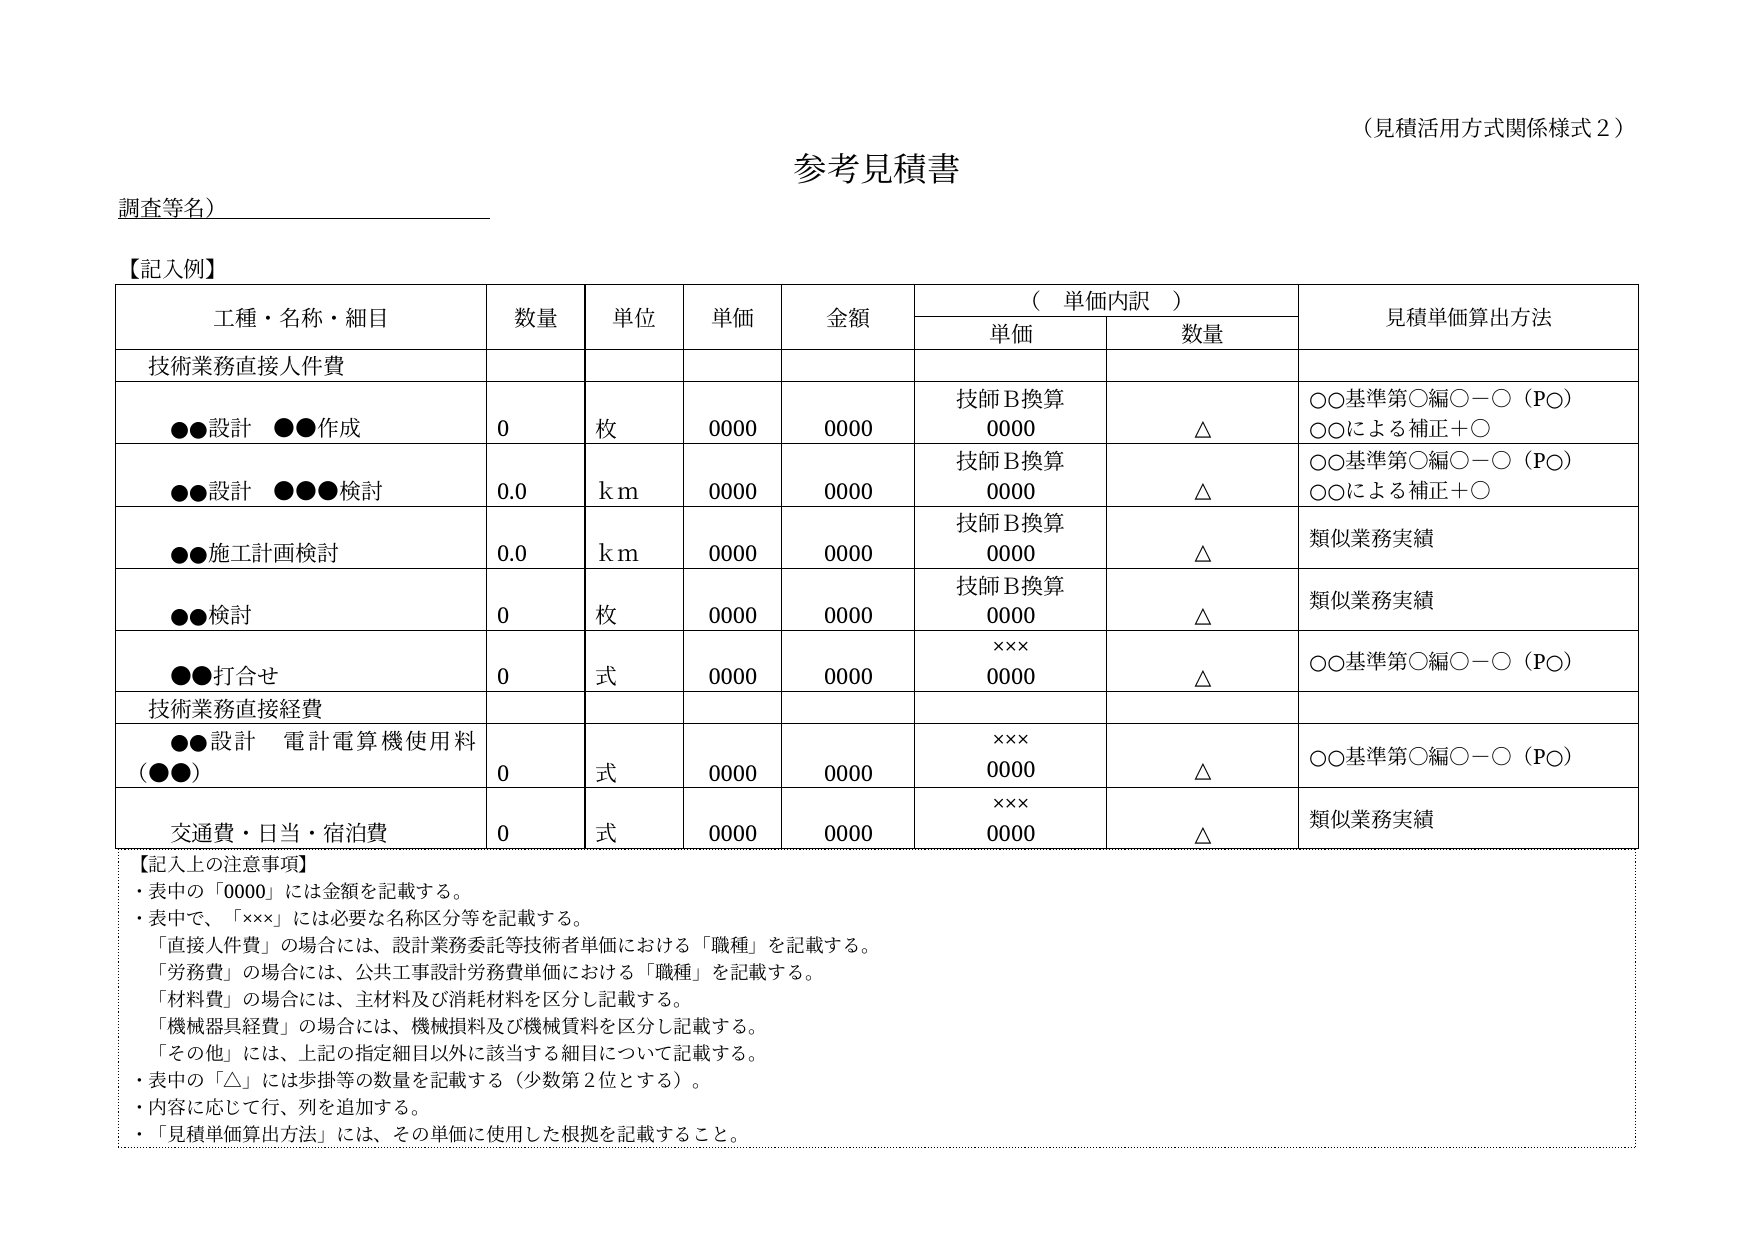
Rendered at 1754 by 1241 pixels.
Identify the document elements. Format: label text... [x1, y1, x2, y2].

table_header 単価 [684, 285, 781, 348]
table_cell 類似業務実績 [1299, 507, 1638, 568]
table_cell [1299, 350, 1638, 381]
text 参考見積書 [118, 143, 1636, 191]
table_cell 0000 [684, 507, 781, 568]
table_cell ○○基準第○編○－○（P○） ○○による補正＋○ [1299, 444, 1638, 506]
table_cell [915, 350, 1106, 381]
table_cell 0000 [782, 444, 914, 506]
table_cell △ [1107, 569, 1298, 630]
table_cell 0 [487, 724, 584, 787]
table_cell ●●設計 ●●作成 [116, 382, 486, 443]
table_cell [487, 692, 584, 723]
table_cell 枚 [586, 569, 683, 630]
table_cell 式 [586, 724, 683, 787]
table_cell 交通費・日当・宿泊費 [116, 788, 486, 848]
text （見積活用方式関係様式２） [118, 111, 1636, 143]
table_cell ××× 0000 [915, 631, 1106, 691]
table_header （ 単価内訳 ） [915, 285, 1298, 316]
table_cell 0000 [684, 631, 781, 691]
table_cell 0000 [782, 788, 914, 848]
table_cell 類似業務実績 [1299, 569, 1638, 630]
table_cell 0000 [782, 382, 914, 443]
table_cell 類似業務実績 [1299, 788, 1638, 848]
table_cell 式 [586, 788, 683, 848]
table_cell △ [1107, 724, 1298, 787]
table_cell △ [1107, 631, 1298, 691]
table_cell 技師Ｂ換算 0000 [915, 382, 1106, 443]
table_cell 技師Ｂ換算 0000 [915, 507, 1106, 568]
table_cell [782, 692, 914, 723]
table_cell 式 [586, 631, 683, 691]
table_cell 技術業務直接経費 [116, 692, 486, 723]
table_cell ●●検討 [116, 569, 486, 630]
table_cell ｋｍ [586, 507, 683, 568]
table_cell 枚 [586, 382, 683, 443]
table_cell 0.0 [487, 444, 584, 506]
table_cell ●●施工計画検討 [116, 507, 486, 568]
table_header 単位 [586, 285, 683, 348]
table_cell △ [1107, 444, 1298, 506]
table_cell [915, 692, 1106, 723]
table_cell ●●設計 電計電算機使用料（●●） [116, 724, 486, 787]
table_cell 技術業務直接人件費 [116, 350, 486, 381]
table_cell 技師Ｂ換算 0000 [915, 444, 1106, 506]
table_cell 単価 [915, 317, 1106, 348]
text 【記入例】 [118, 252, 1636, 283]
table_cell ××× 0000 [915, 788, 1106, 848]
table_cell △ [1107, 507, 1298, 568]
table_cell ｋｍ [586, 444, 683, 506]
table_cell 0000 [684, 724, 781, 787]
table_cell ○○基準第○編○－○（P○） ○○による補正＋○ [1299, 382, 1638, 443]
table_cell ○○基準第○編○－○（P○） [1299, 631, 1638, 691]
table_cell 0000 [782, 724, 914, 787]
table_cell 数量 [1107, 317, 1298, 348]
table_cell [684, 350, 781, 381]
table_cell 0000 [684, 788, 781, 848]
table_cell [586, 692, 683, 723]
table_cell 0 [487, 788, 584, 848]
table_cell ●●設計 ●●●検討 [116, 444, 486, 506]
table_cell [684, 692, 781, 723]
table_cell 0000 [684, 444, 781, 506]
table_cell 0 [487, 569, 584, 630]
table_cell △ [1107, 382, 1298, 443]
table_cell ●●打合せ [116, 631, 486, 691]
table_header 見積単価算出方法 [1299, 285, 1638, 348]
text 調査等名） [118, 191, 1636, 222]
table_cell [782, 350, 914, 381]
table_header 数量 [487, 285, 584, 348]
table_cell [1299, 692, 1638, 723]
table_cell 0.0 [487, 507, 584, 568]
table_cell 0000 [684, 569, 781, 630]
table_cell [586, 350, 683, 381]
table_cell ××× 0000 [915, 724, 1106, 787]
table_cell 技師Ｂ換算 0000 [915, 569, 1106, 630]
table_cell ○○基準第○編○－○（P○） [1299, 724, 1638, 787]
table_cell 0000 [782, 507, 914, 568]
table_header 金額 [782, 285, 914, 348]
table_cell [487, 350, 584, 381]
table_header 【記入上の注意事項】 ・表中の「0000」には金額を記載する。 ・表中で、「×××」には必要な名称区分等を記載する。 「直接人件費」の場合には、設計業務委託等技術者単価における「職種」を記載する。 「労務費」の場合には、公共工事設計労務費単価における「職種」を記載する。 「材料費」の場合には、主材料及び消耗材料を区分し記載する。 「機械器具経費」の場合には、機械損料及び機械賃料を区分し記載する。 「その他」には、上記の指定細目以外に該当する細目について記載する。 ・表中の「△」には歩掛等の数量を記載する（少数第２位とする）。 ・内容に応じて行、列を追加する。 ・「見積単価算出方法」には、その単価に使用した根拠を記載すること。 [119, 849, 1635, 1147]
table_cell 0 [487, 631, 584, 691]
table_header 工種・名称・細目 [116, 285, 486, 348]
table_cell 0 [487, 382, 584, 443]
table_cell 0000 [782, 569, 914, 630]
table_cell 0000 [782, 631, 914, 691]
table_cell △ [1107, 788, 1298, 848]
table_cell [1107, 692, 1298, 723]
table_cell [1107, 350, 1298, 381]
table_cell 0000 [684, 382, 781, 443]
